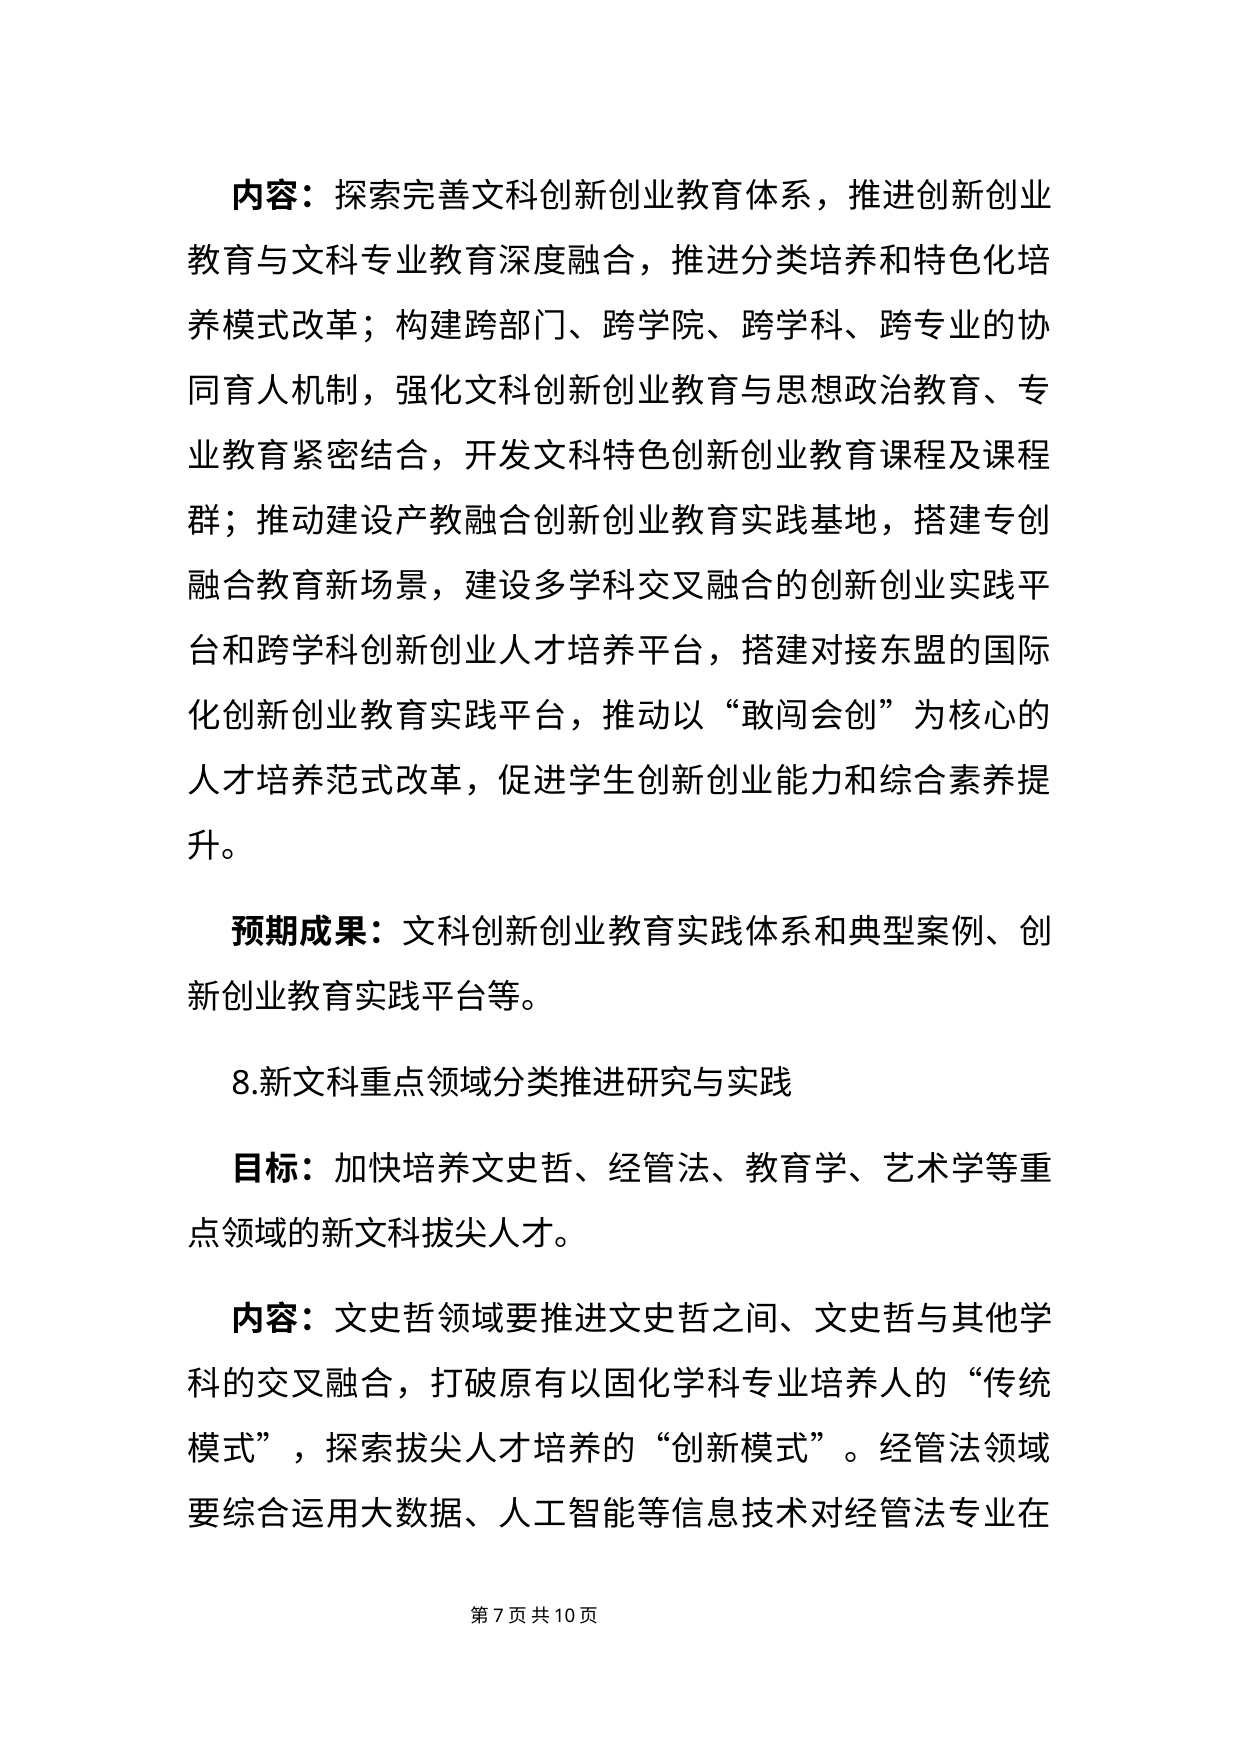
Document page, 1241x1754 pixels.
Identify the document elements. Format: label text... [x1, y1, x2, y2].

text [187, 1284, 1053, 1544]
text 8.新文科重点领域分类推进研究与实践 [187, 1047, 1053, 1112]
text 内容：探索完善文科创新创业教育体系，推进创新创业教育与文科专业教育深度融合，推进分类培养和特色化培养模式改革；构建跨部门、跨学院、跨学科、跨专业的协同育人机制，强化文科创新创业教育与思想政治教育、专业教育紧密结合，开发文科特色创新创业教育课程及课程群；推动建设产教融合创新创业教育实践基地，搭建专创融合教育新场景，建设多学科交叉融合的创新创业实践平台和跨学科创新创业人才培养平台，搭建对接东盟的国际化创新创业教育实践平台，推动以“敢闯会创”为核心的人才培养范式改革，促进学生创新创业能力和综合素养提升。 [187, 161, 1053, 876]
text 预期成果：文科创新创业教育实践体系和典型案例、创新创业教育实践平台等。 [187, 896, 1053, 1026]
text 目标：加快培养文史哲、经管法、教育学、艺术学等重点领域的新文科拔尖人才。 [187, 1133, 1053, 1263]
